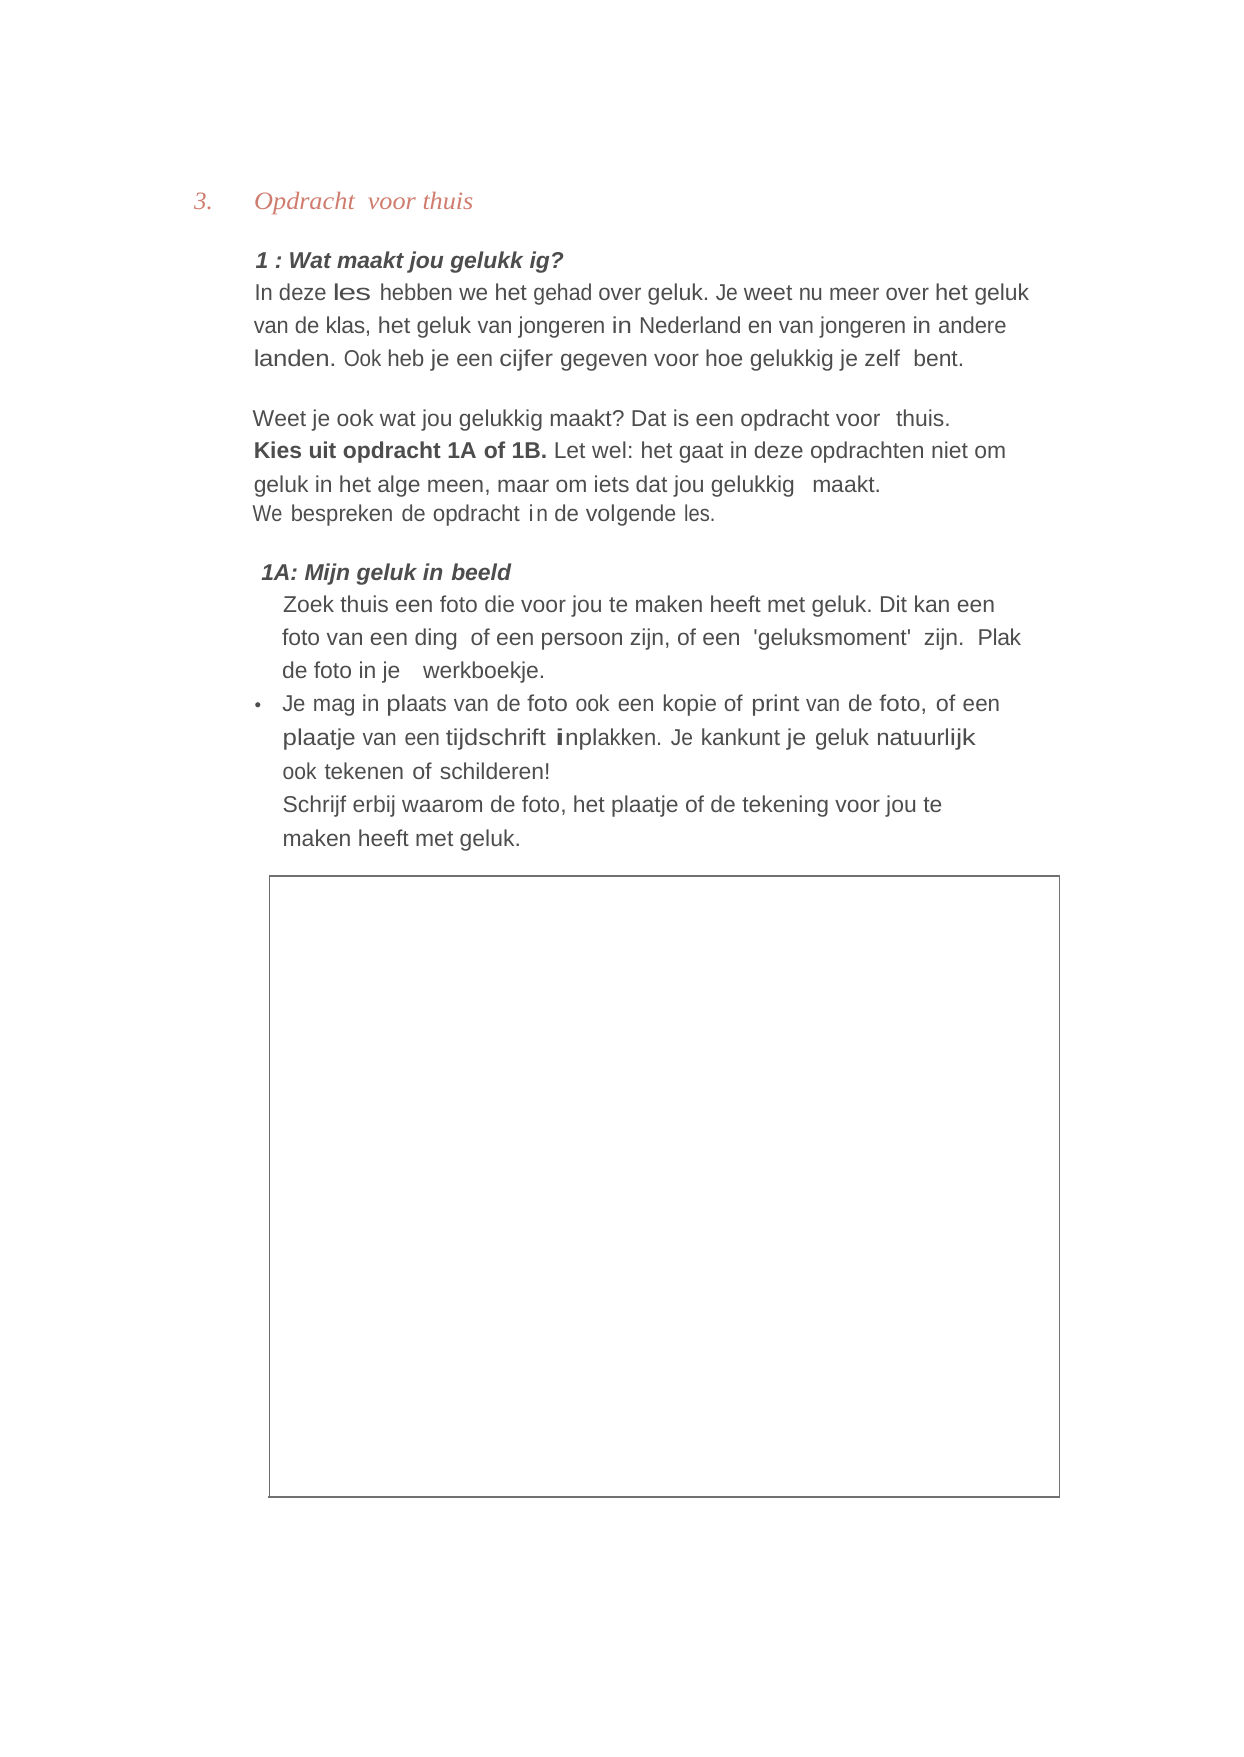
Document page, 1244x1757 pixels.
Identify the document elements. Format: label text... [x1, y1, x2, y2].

text Schrijf erbij waarom de foto, het plaatje of de tekening voor jou te maken heeft met geluk. [282, 791, 1015, 851]
text Zoek thuis een foto die voor jou te maken heeft met geluk. Dit kan een foto van een ding of een persoon zijn, of een 'geluksmoment' zijn. Plak de foto in je werkboekje. [282, 591, 1030, 683]
text Weet je ook wat jou gelukkig maakt? Dat is een opdracht voor thuis. [252, 405, 1045, 432]
text 1A: Mijn geluk in beeld [261, 559, 1045, 586]
text 1 : Wat maakt jou gelukk ig? [255, 247, 1045, 273]
text We bespreken de opdracht in de volgende les. [252, 504, 1045, 526]
list Je mag in plaats van de foto ook een kopie of print van de foto, of een plaatje van een tijdschrift inplakken. Je kankunt je geluk natuurlijk ook tekenen of schilderen! [254, 690, 1015, 784]
text Kies uit opdracht 1A of 1B. Let wel: het gaat in deze opdrachten niet om geluk in het alge­ meen, maar om iets dat jou gelukkig maakt. [253, 437, 1045, 497]
list Opdracht voor thuis [194, 186, 1112, 215]
text In deze les hebben we het gehad over geluk. Je weet nu meer over het geluk van de klas, het geluk van jongeren in Nederland en van jongeren in andere landen. Ook heb je een cijfer gegeven voor hoe gelukkig je zelf bent. [253, 279, 1045, 372]
